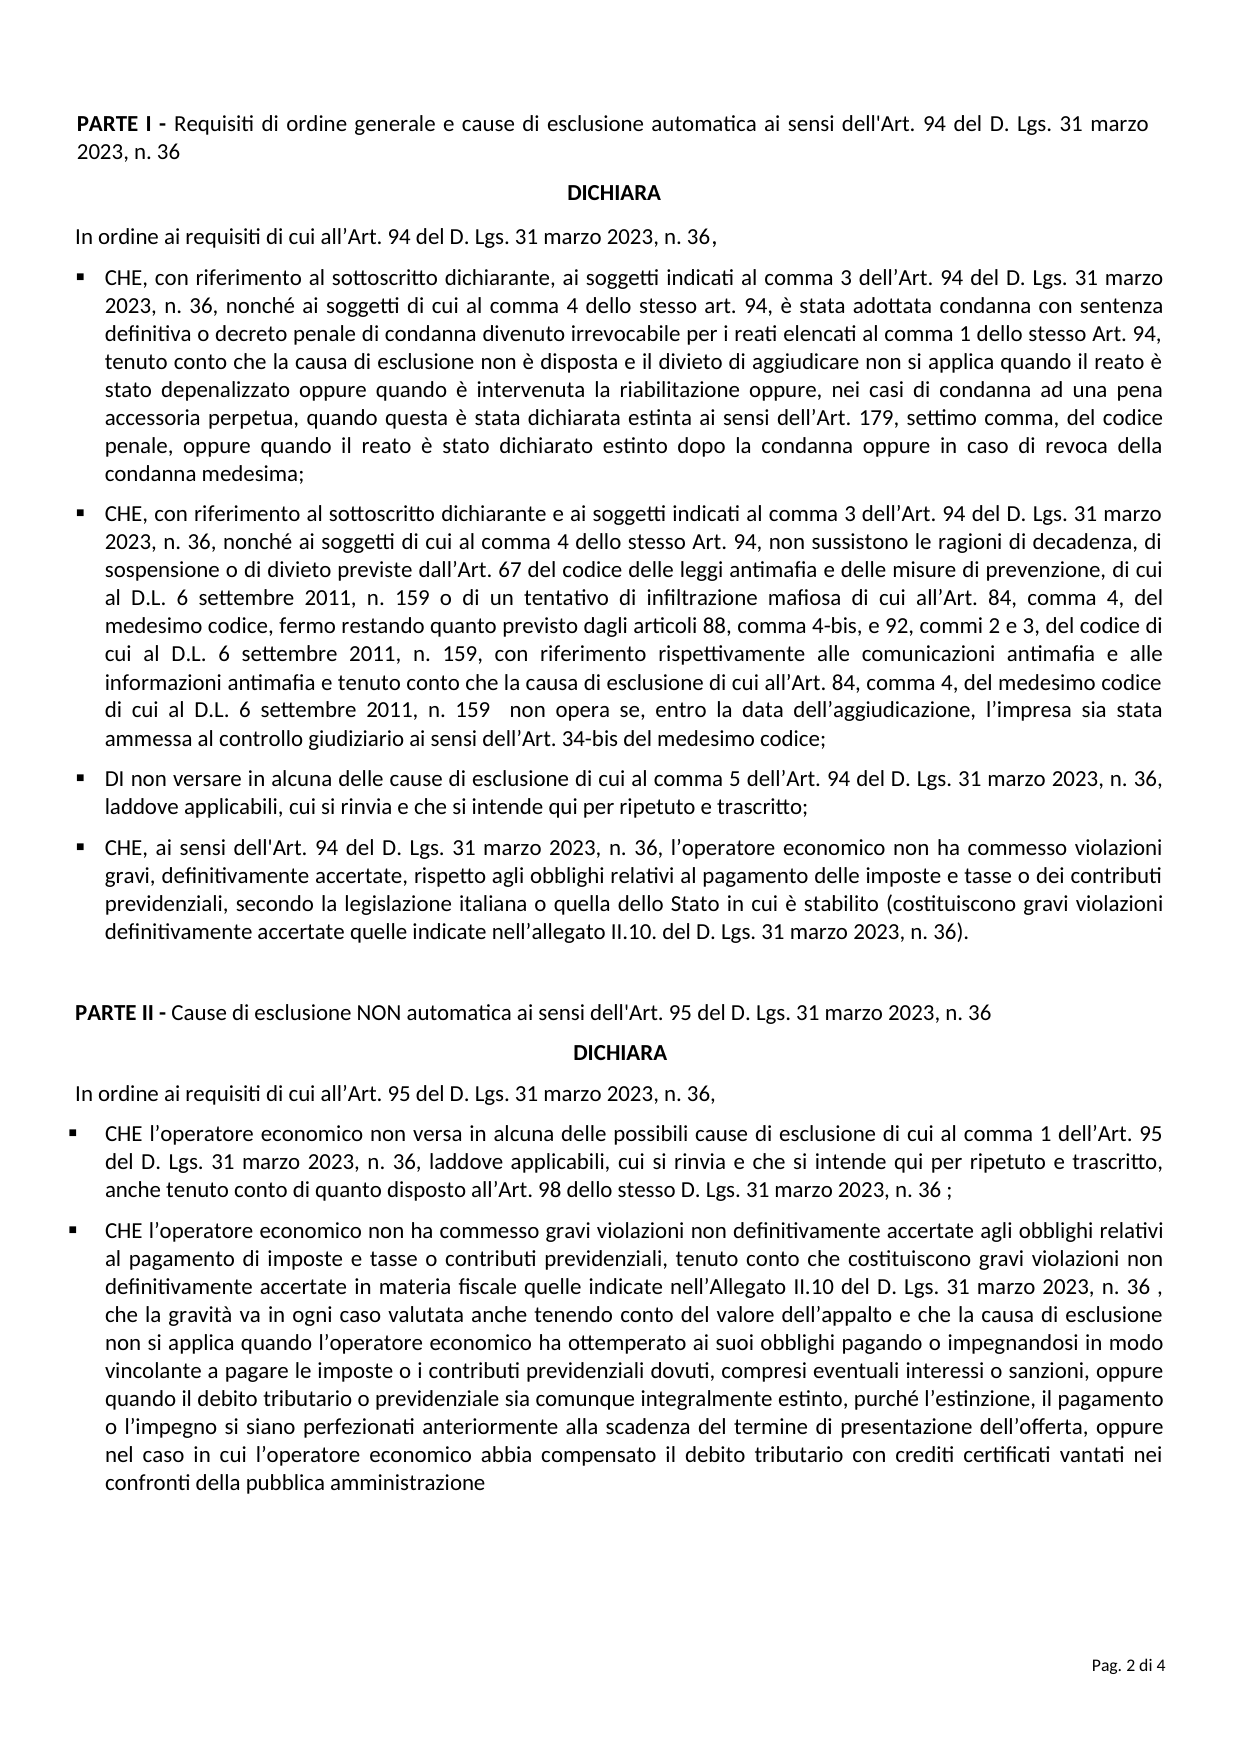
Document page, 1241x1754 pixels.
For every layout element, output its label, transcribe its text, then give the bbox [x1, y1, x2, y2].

list DI non versare in alcuna delle cause di esclusione di cui al comma 5 dell’Art. 94 del D. Lgs. 31 marzo 2023, n. 36, laddove applicabili, cui si rinvia e che si intende qui per ripetuto e trascritto; [75, 764, 1165, 820]
text PARTE II - Cause di esclusione NON automatica ai sensi dell'Art. 95 del D. Lgs. 31 marzo 2023, n. 36 [75, 998, 1165, 1026]
list CHE, con riferimento al sottoscritto dichiarante e ai soggetti indicati al comma 3 dell’Art. 94 del D. Lgs. 31 marzo 2023, n. 36, nonché ai soggetti di cui al comma 4 dello stesso Art. 94, non sussistono le ragioni di decadenza, di sospensione o di divieto previste dall’Art. 67 del codice delle leggi antimafia e delle misure di prevenzione, di cui al D.L. 6 settembre 2011, n. 159 o di un tentativo di infiltrazione mafiosa di cui all’Art. 84, comma 4, del medesimo codice, fermo restando quanto previsto dagli articoli 88, comma 4-bis, e 92, commi 2 e 3, del codice di cui al D.L. 6 settembre 2011, n. 159, con riferimento rispettivamente alle comunicazioni antimafia e alle informazioni antimafia e tenuto conto che la causa di esclusione di cui all’Art. 84, comma 4, del medesimo codice di cui al D.L. 6 settembre 2011, n. 159 non opera se, entro la data dell’aggiudicazione, l’impresa sia stata ammessa al controllo giudiziario ai sensi dell’Art. 34-bis del medesimo codice; [75, 499, 1165, 752]
list CHE, ai sensi dell'Art. 94 del D. Lgs. 31 marzo 2023, n. 36, l’operatore economico non ha commesso violazioni gravi, definitivamente accertate, rispetto agli obblighi relativi al pagamento delle imposte e tasse o dei contributi previdenziali, secondo la legislazione italiana o quella dello Stato in cui è stabilito (costituiscono gravi violazioni definitivamente accertate quelle indicate nell’allegato II.10. del D. Lgs. 31 marzo 2023, n. 36). [75, 833, 1165, 945]
list CHE, con riferimento al sottoscritto dichiarante, ai soggetti indicati al comma 3 dell’Art. 94 del D. Lgs. 31 marzo 2023, n. 36, nonché ai soggetti di cui al comma 4 dello stesso art. 94, è stata adottata condanna con sentenza definitiva o decreto penale di condanna divenuto irrevocabile per i reati elencati al comma 1 dello stesso Art. 94, tenuto conto che la causa di esclusione non è disposta e il divieto di aggiudicare non si applica quando il reato è stato depenalizzato oppure quando è intervenuta la riabilitazione oppure, nei casi di condanna ad una pena accessoria perpetua, quando questa è stata dichiarata estinta ai sensi dell’Art. 179, settimo comma, del codice penale, oppure quando il reato è stato dichiarato estinto dopo la condanna oppure in caso di revoca della condanna medesima; [75, 263, 1165, 487]
text In ordine ai requisiti di cui all’Art. 94 del D. Lgs. 31 marzo 2023, n. 36, [75, 220, 1165, 250]
text In ordine ai requisiti di cui all’Art. 95 del D. Lgs. 31 marzo 2023, n. 36, [75, 1079, 1165, 1107]
table_header PARTE I - Requisiti di ordine generale e cause di esclusione automatica ai sensi dell'Art. 94 del D. Lgs. 31 marzo 2023, n. 36 DICHIARA [75, 108, 1153, 220]
list CHE l’operatore economico non ha commesso gravi violazioni non definitivamente accertate agli obblighi relativi al pagamento di imposte e tasse o contributi previdenziali, tenuto conto che costituiscono gravi violazioni non definitivamente accertate in materia fiscale quelle indicate nell’Allegato II.10 del D. Lgs. 31 marzo 2023, n. 36 , che la gravità va in ogni caso valutata anche tenendo conto del valore dell’appalto e che la causa di esclusione non si applica quando l’operatore economico ha ottemperato ai suoi obblighi pagando o impegnandosi in modo vincolante a pagare le imposte o i contributi previdenziali dovuti, compresi eventuali interessi o sanzioni, oppure quando il debito tributario o previdenziale sia comunque integralmente estinto, purché l’estinzione, il pagamento o l’impegno si siano perfezionati anteriormente alla scadenza del termine di presentazione dell’offerta, oppure nel caso in cui l’operatore economico abbia compensato il debito tributario con crediti certificati vantati nei confronti della pubblica amministrazione [67, 1216, 1165, 1496]
text DICHIARA [75, 1038, 1165, 1066]
list CHE l’operatore economico non versa in alcuna delle possibili cause di esclusione di cui al comma 1 dell’Art. 95 del D. Lgs. 31 marzo 2023, n. 36, laddove applicabili, cui si rinvia e che si intende qui per ripetuto e trascritto, anche tenuto conto di quanto disposto all’Art. 98 dello stesso D. Lgs. 31 marzo 2023, n. 36 ; [67, 1119, 1165, 1203]
